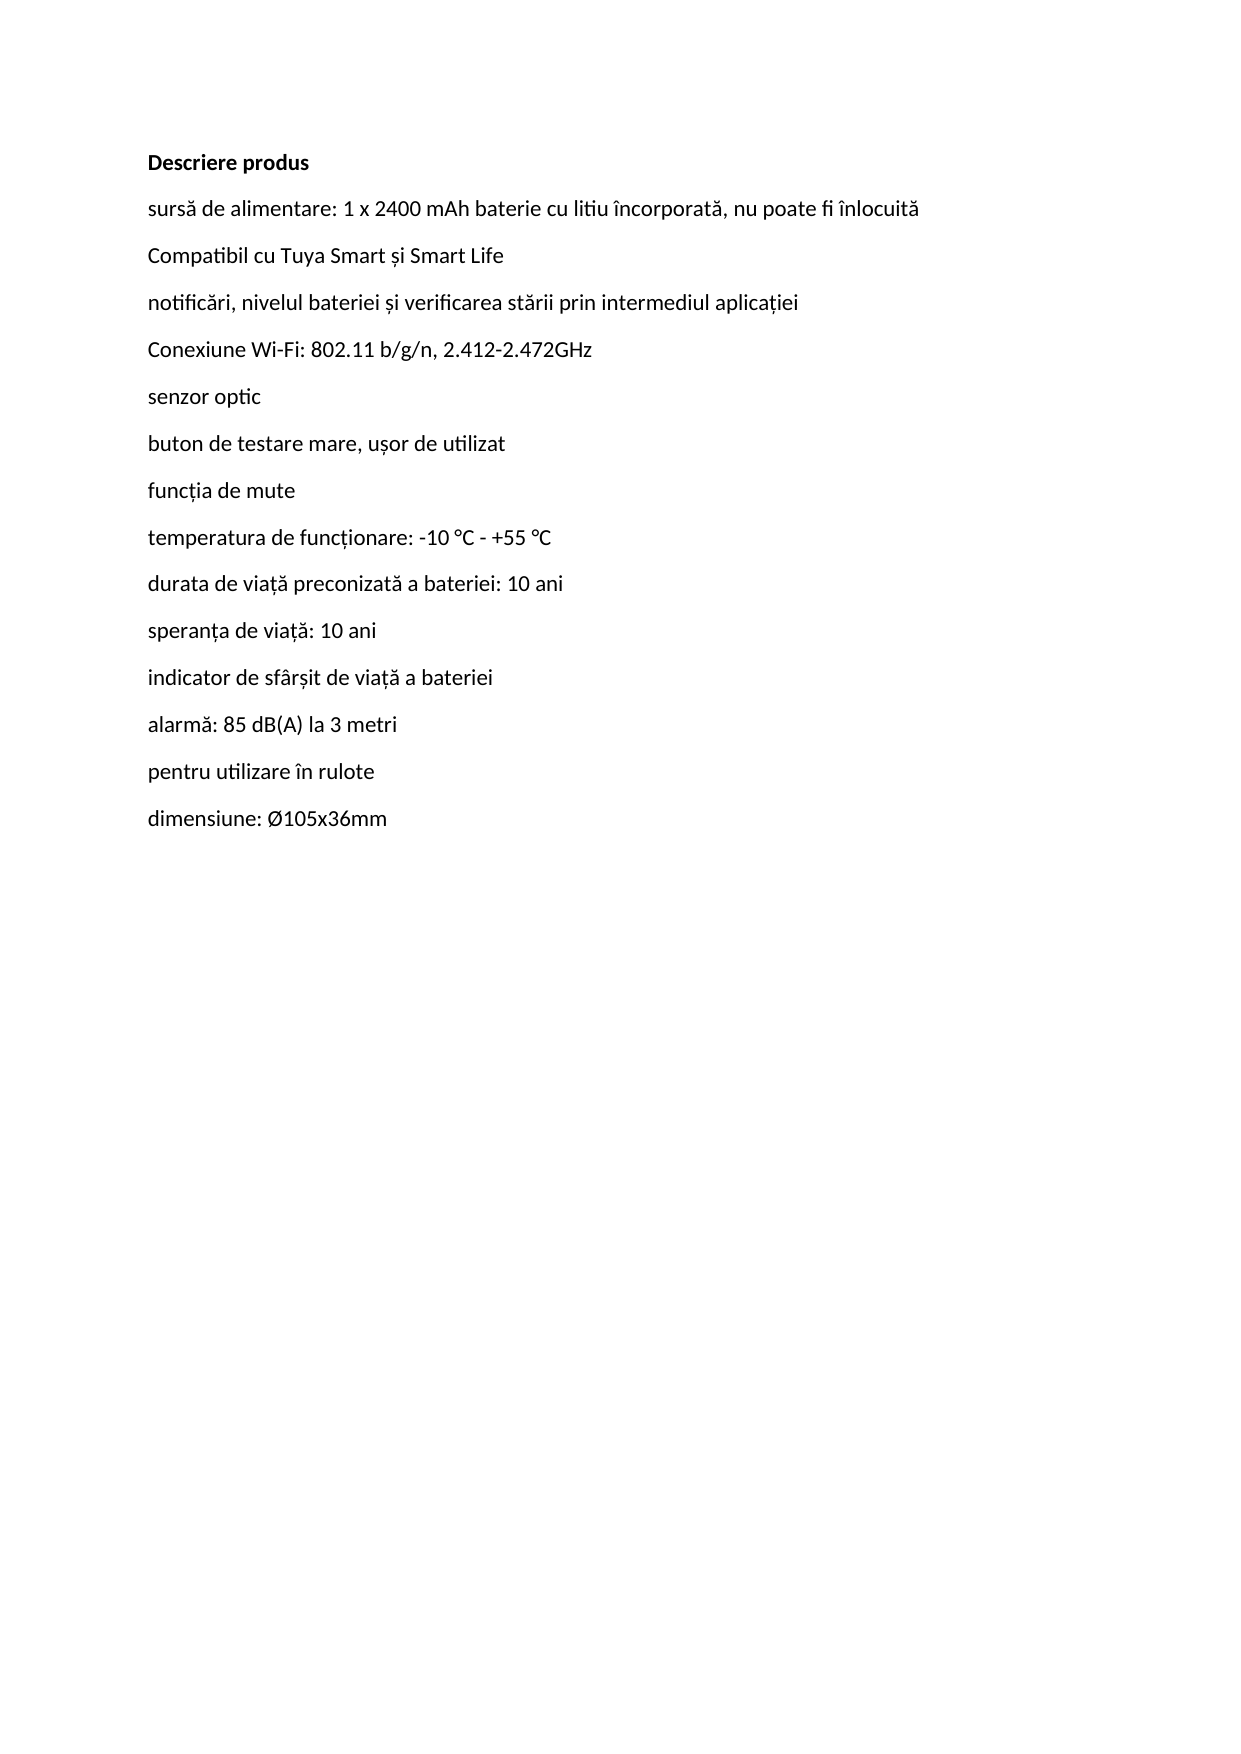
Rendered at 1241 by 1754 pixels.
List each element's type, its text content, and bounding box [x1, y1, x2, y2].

text Conexiune Wi-Fi: 802.11 b/g/n, 2.412-2.472GHz [148, 335, 1093, 363]
text pentru utilizare în rulote [148, 757, 1093, 785]
text alarmă: 85 dB(A) la 3 metri [148, 710, 1093, 738]
text notificări, nivelul bateriei și verificarea stării prin intermediul aplicației [148, 288, 1093, 316]
text speranța de viață: 10 ani [148, 616, 1093, 644]
text buton de testare mare, ușor de utilizat [148, 429, 1093, 457]
text senzor optic [148, 382, 1093, 410]
text funcția de mute [148, 476, 1093, 504]
text temperatura de funcționare: -10 °C - +55 °C [148, 523, 1093, 551]
text dimensiune: Ø105x36mm [148, 804, 1093, 832]
text durata de viață preconizată a bateriei: 10 ani [148, 569, 1093, 597]
text indicator de sfârșit de viață a bateriei [148, 663, 1093, 691]
text Compatibil cu Tuya Smart și Smart Life [148, 241, 1093, 269]
text sursă de alimentare: 1 x 2400 mAh baterie cu litiu încorporată, nu poate fi înlocuită [148, 194, 1093, 222]
text Descriere produs [148, 148, 1093, 176]
